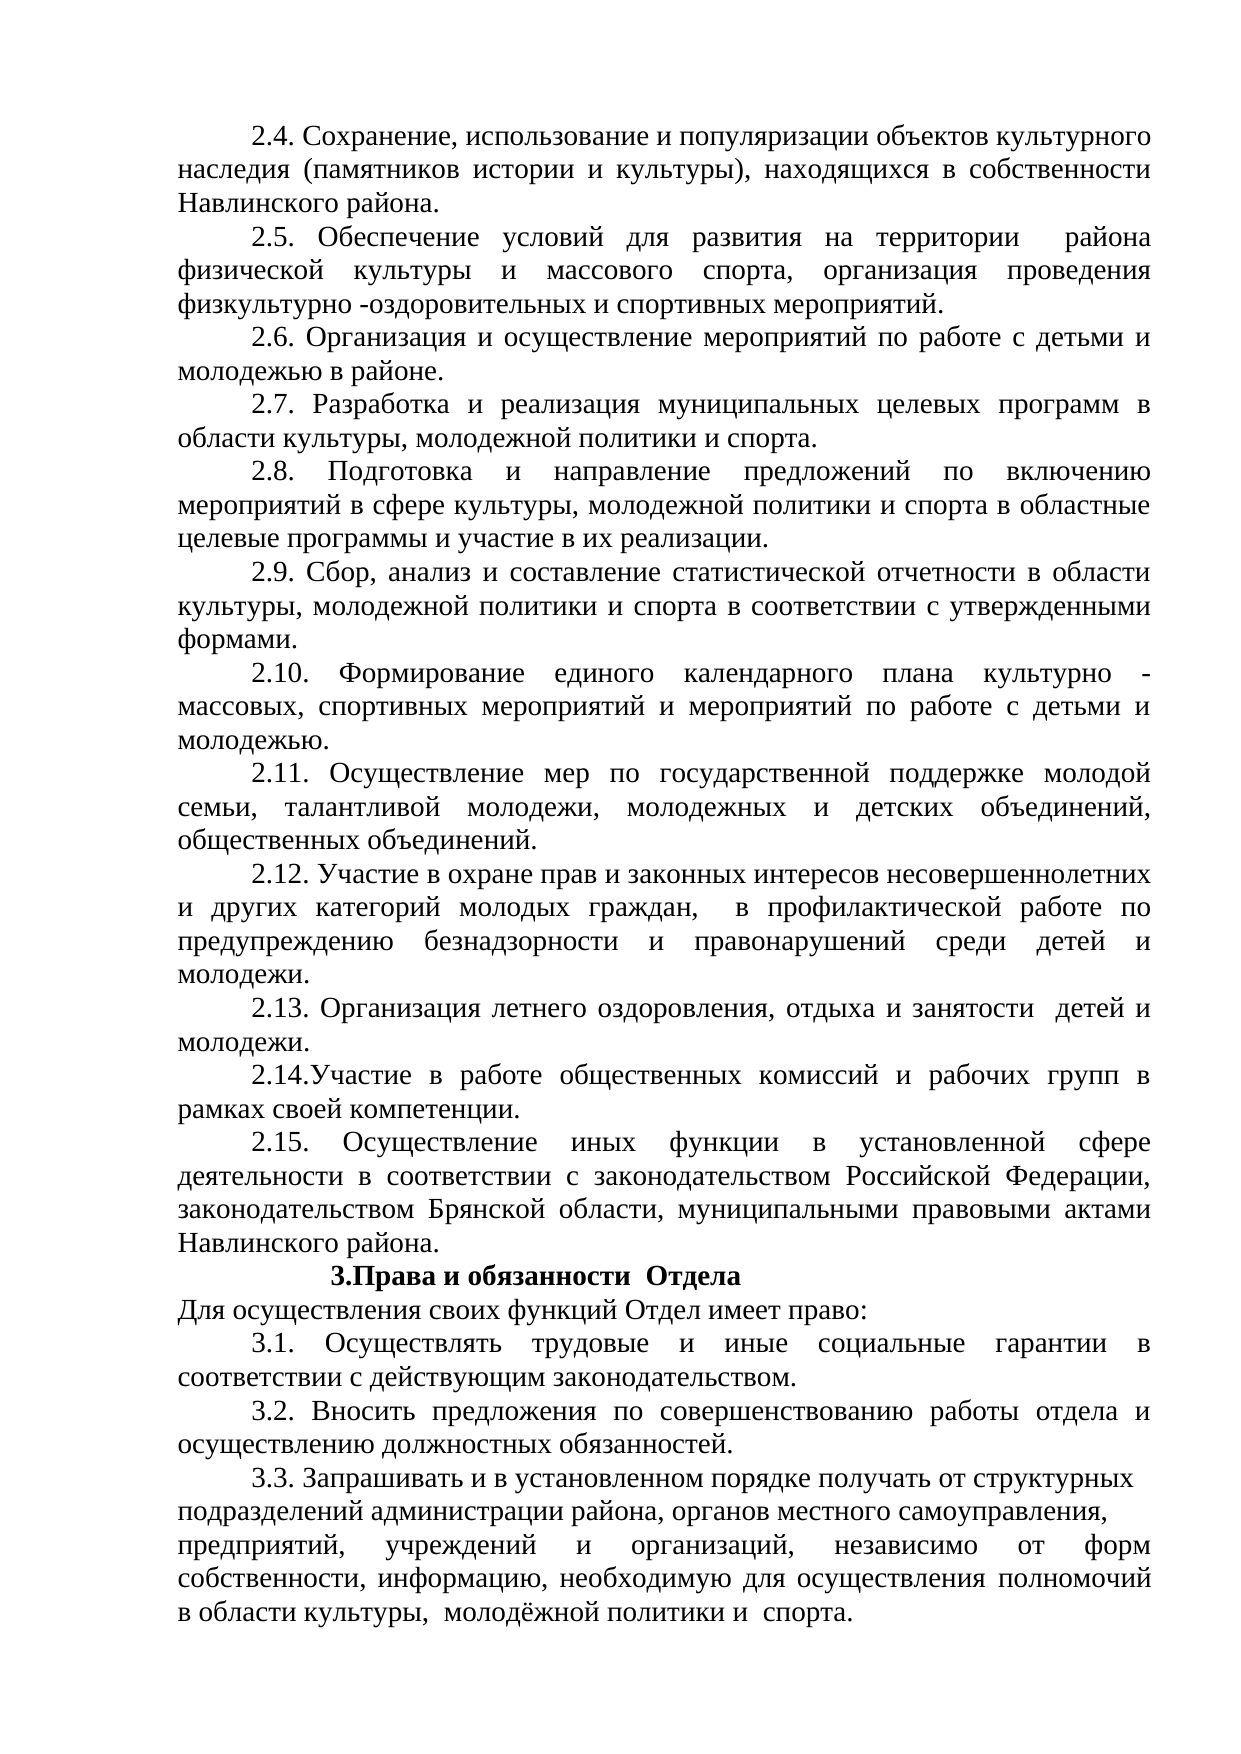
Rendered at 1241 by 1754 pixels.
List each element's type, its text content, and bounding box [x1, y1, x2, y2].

text 2.10. Формирование единого календарного плана культурно - массовых, спортивных мероприятий и мероприятий по работе с детьми и молодежью. [177, 655, 1152, 755]
text 2.5. Обеспечение условий для развития на территории района физической культуры и массового спорта, организация проведения физкультурно -оздоровительных и спортивных мероприятий. [177, 219, 1152, 319]
text 3.3. Запрашивать и в установленном порядке получать от структурных [177, 1460, 1152, 1493]
text 2.11. Осуществление мер по государственной поддержке молодой семьи, талантливой молодежи, молодежных и детских объединений, общественных объединений. [177, 755, 1152, 856]
text 3.1. Осуществлять трудовые и иные социальные гарантии в соответствии с действующим законодательством. [177, 1326, 1152, 1393]
text 3.2. Вносить предложения по совершенствованию работы отдела и осуществлению должностных обязанностей. [177, 1393, 1152, 1460]
text 2.4. Сохранение, использование и популяризации объектов культурного наследия (памятников истории и культуры), находящихся в собственности Навлинского района. [177, 118, 1152, 219]
text 2.7. Разработка и реализация муниципальных целевых программ в области культуры, молодежной политики и спорта. [177, 386, 1152, 453]
text 2.9. Сбор, анализ и составление статистической отчетности в области культуры, молодежной политики и спорта в соответствии с утвержденными формами. [177, 554, 1152, 655]
text 2.13. Организация летнего оздоровления, отдыха и занятости детей и молодежи. [177, 990, 1152, 1057]
text 2.12. Участие в охране прав и законных интересов несовершеннолетних и других категорий молодых граждан, в профилактической работе по предупреждению безнадзорности и правонарушений среди детей и молодежи. [177, 856, 1152, 990]
text 2.14.Участие в работе общественных комиссий и рабочих групп в рамках своей компетенции. [177, 1057, 1152, 1124]
text 2.6. Организация и осуществление мероприятий по работе с детьми и молодежью в районе. [177, 319, 1152, 386]
text предприятий, учреждений и организаций, независимо от форм собственности, информацию, необходимую для осуществления полномочий в области культуры, молодёжной политики и спорта. [177, 1527, 1152, 1627]
text Для осуществления своих функций Отдел имеет право: [177, 1292, 1152, 1326]
text 2.8. Подготовка и направление предложений по включению мероприятий в сфере культуры, молодежной политики и спорта в областные целевые программы и участие в их реализации. [177, 453, 1152, 554]
text 3.Права и обязанности Отдела [177, 1258, 1152, 1292]
text 2.15. Осуществление иных функции в установленной сфере деятельности в соответствии с законодательством Российской Федерации, законодательством Брянской области, муниципальными правовыми актами Навлинского района. [177, 1124, 1152, 1258]
text подразделений администрации района, органов местного самоуправления, [177, 1493, 1152, 1527]
